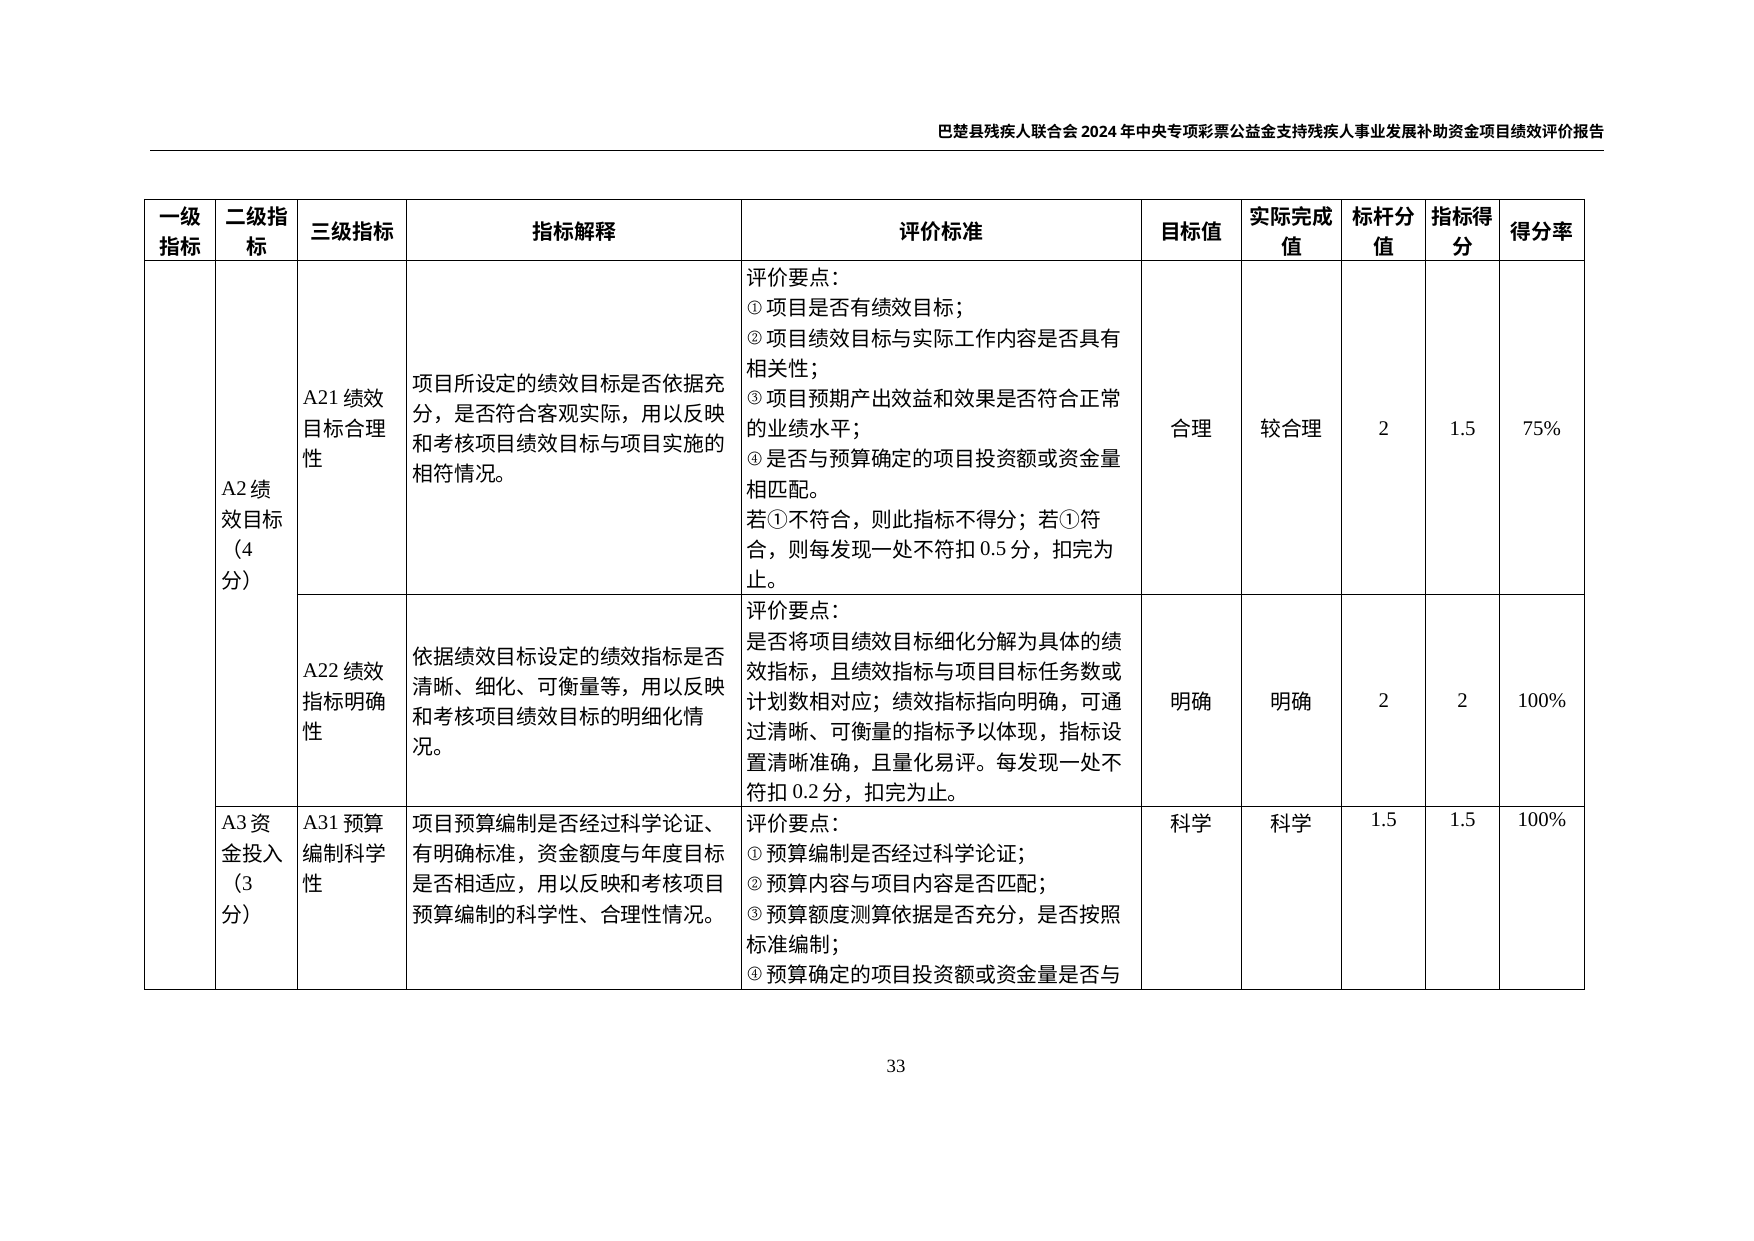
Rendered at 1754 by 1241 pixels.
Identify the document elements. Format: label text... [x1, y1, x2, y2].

table_cell 1.5 [1426, 807, 1499, 988]
table_header 一级指标 [145, 200, 215, 260]
table_cell 100% [1500, 807, 1584, 988]
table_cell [407, 807, 741, 988]
table_cell 明确 [1242, 595, 1341, 806]
table_cell 1.5 [1426, 261, 1499, 594]
table_cell 科学 [1142, 807, 1241, 988]
table_header 指标解释 [407, 200, 741, 260]
table_cell 75% [1500, 261, 1584, 594]
table_cell 合理 [1142, 261, 1241, 594]
table_header 目标值 [1142, 200, 1241, 260]
table_cell 1.5 [1342, 807, 1425, 988]
table_cell 评价要点： ①项目是否有绩效目标； ②项目绩效目标与实际工作内容是否具有相关性； ③项目预期产出效益和效果是否符合正常的业绩水平； ④是否与预算确定的项目投资额或资金量相匹配。 若①不符合，则此指标不得分；若①符合，则每发现一处不符扣0.5分，扣完为止。 [742, 261, 1141, 594]
table_header 实际完成值 [1242, 200, 1341, 260]
table_header 评价标准 [742, 200, 1141, 260]
table_cell 100% [1500, 595, 1584, 806]
table_cell 较合理 [1242, 261, 1341, 594]
table_header 得分率 [1500, 200, 1584, 260]
table_header 三级指标 [298, 200, 406, 260]
table_cell 科学 [1242, 807, 1341, 988]
table_cell 评价要点： 是否将项目绩效目标细化分解为具体的绩效指标，且绩效指标与项目目标任务数或计划数相对应；绩效指标指向明确，可通过清晰、可衡量的指标予以体现，指标设置清晰准确，且量化易评。每发现一处不符扣0.2分，扣完为止。 [742, 595, 1141, 806]
table_cell 2 [1426, 595, 1499, 806]
table_header 指标得分 [1426, 200, 1499, 260]
table_cell A21绩效目标合理性 [298, 261, 406, 594]
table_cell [742, 807, 1141, 988]
table_cell A2绩效目标（4分） [216, 261, 297, 806]
table_cell A22绩效指标明确性 [298, 595, 406, 806]
table_cell 2 [1342, 595, 1425, 806]
table_cell 依据绩效目标设定的绩效指标是否清晰、细化、可衡量等，用以反映和考核项目绩效目标的明细化情况。 [407, 595, 741, 806]
table_header 标杆分值 [1342, 200, 1425, 260]
table_cell A31预算编制科学性 [298, 807, 406, 988]
table_header 二级指标 [216, 200, 297, 260]
table_cell A3资金投入（3分） [216, 807, 297, 988]
table_cell 项目所设定的绩效目标是否依据充分，是否符合客观实际，用以反映和考核项目绩效目标与项目实施的相符情况。 [407, 261, 741, 594]
table_cell 明确 [1142, 595, 1241, 806]
table_cell 2 [1342, 261, 1425, 594]
